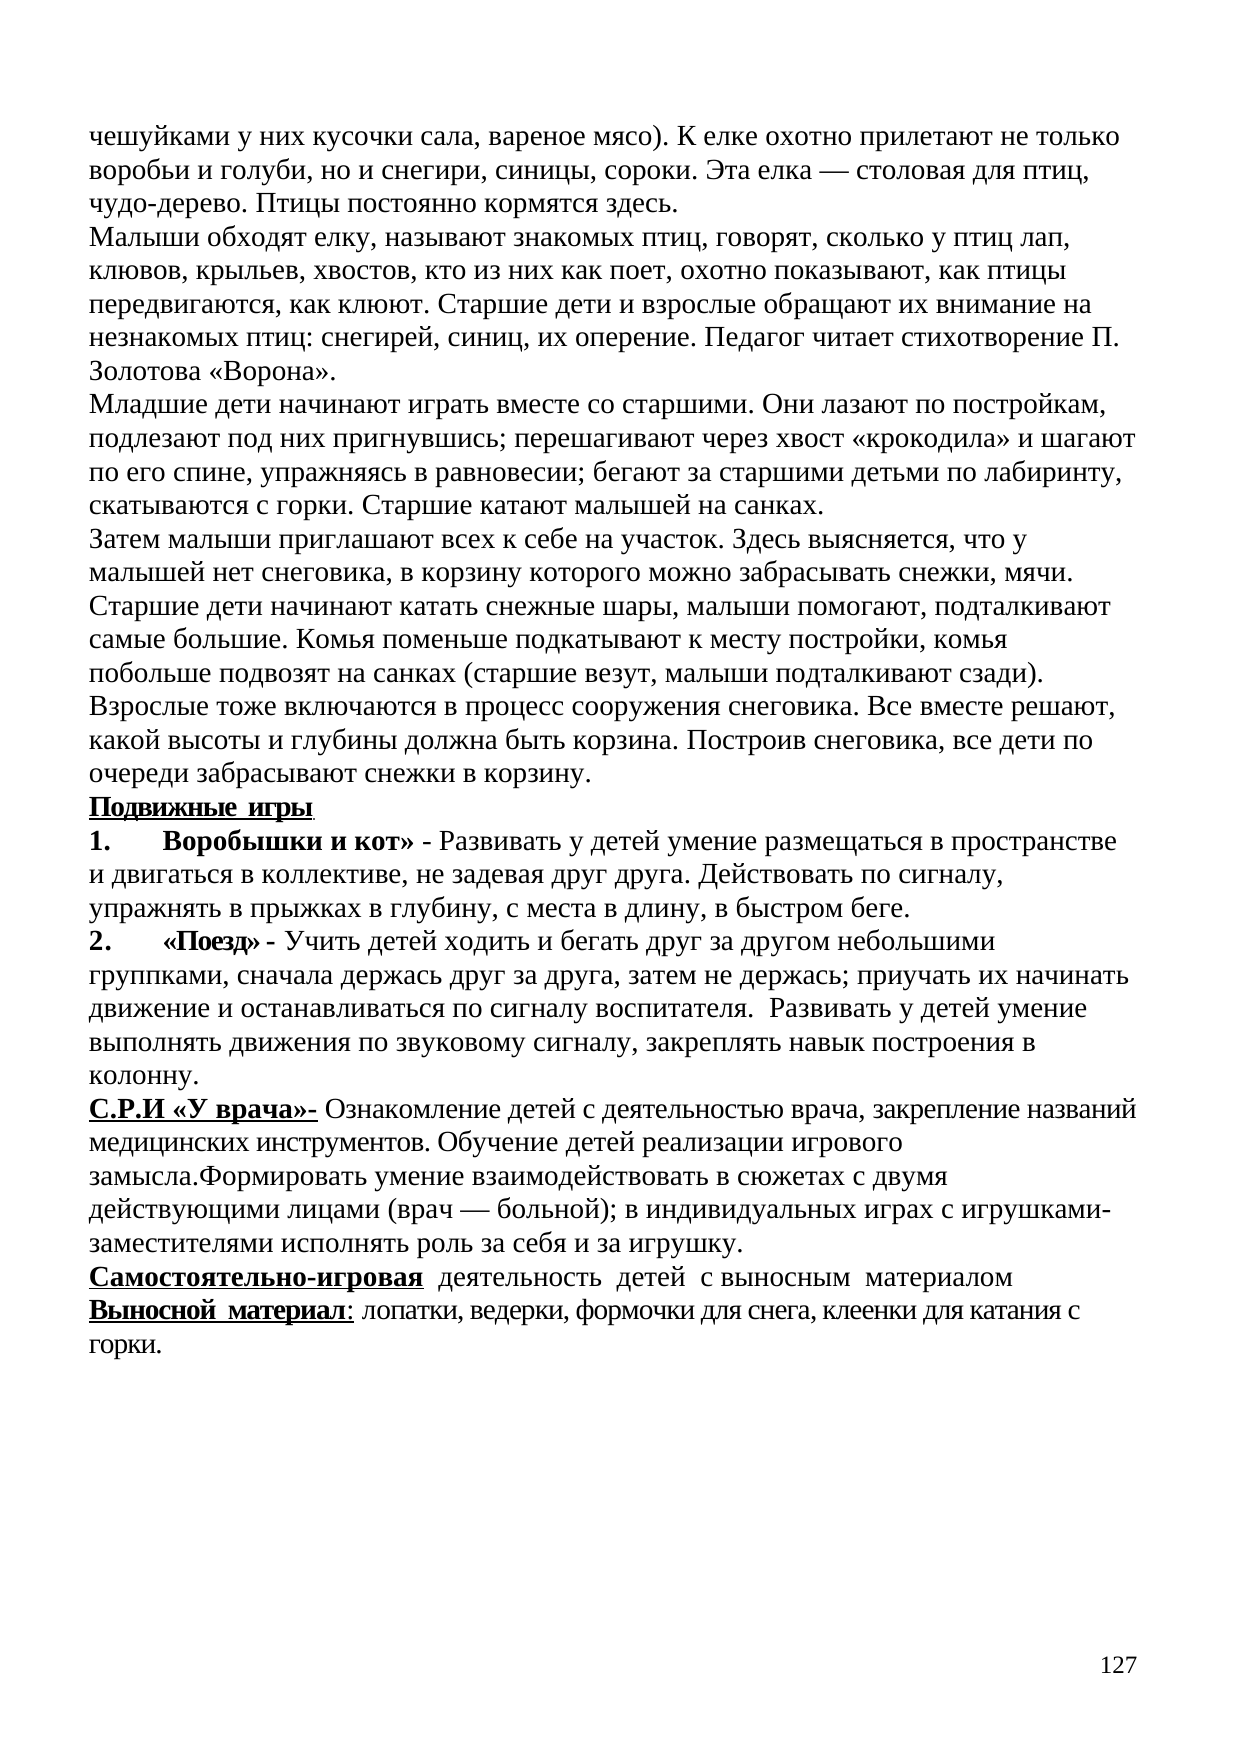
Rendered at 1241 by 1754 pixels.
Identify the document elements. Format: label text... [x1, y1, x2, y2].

text Малыши обходят елку, называют знакомых птиц, говорят, сколько у птиц лап, клювов, крыльев, хвостов, кто из них как поет, охотно показывают, как птицы передвигаются, как клюют. Старшие дети и взрослые обращают их внимание на незнакомых птиц: снегирей, синиц, их оперение. Педагог читает стихотворение П. Золотова «Ворона». [89, 219, 1137, 387]
text Самостоятельно-игровая деятельность детей с выносным материалом [89, 1259, 1137, 1292]
text Подвижные игры [89, 789, 1137, 823]
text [89, 118, 1137, 219]
list Воробышки и кот» - Развивать у детей умение размещаться в пространстве и двигаться в коллективе, не задевая друг друга. Действовать по сигналу, упражнять в прыжках в глубину, с места в длину, в быстром беге. [89, 823, 1137, 923]
text Младшие дети начинают играть вместе со старшими. Они лазают по постройкам, подлезают под них пригнувшись; перешагивают через хвост «крокодила» и шагают по его спине, упражняясь в равновесии; бегают за старшими детьми по лабиринту, скатываются с горки. Старшие катают малышей на санках. [89, 387, 1137, 521]
list «Поезд» - Учить детей ходить и бегать друг за другом небольшими группками, сначала держась друг за друга, затем не держась; приучать их начинать движение и останавливаться по сигналу воспитателя. Развивать у детей умение выполнять движения по звуковому сигналу, закреплять навык построения в колонну. [89, 923, 1137, 1091]
text Затем малыши приглашают всех к себе на участок. Здесь выясняется, что у малышей нет снеговика, в корзину которого можно забрасывать снежки, мячи. Старшие дети начинают катать снежные шары, малыши помогают, подталкивают самые большие. Комья поменьше подкатывают к месту постройки, комья побольше подвозят на санках (старшие везут, малыши подталкивают сзади). Взрослые тоже включаются в процесс сооружения снеговика. Все вместе решают, какой высоты и глубины должна быть корзина. Построив снеговика, все дети по очереди забрасывают снежки в корзину. [89, 521, 1137, 789]
text С.Р.И «У врача»- Ознакомление детей с деятельностью врача, закрепление названий медицинских инструментов. Обучение детей реализации игрового замысла.Формировать умение взаимодействовать в сюжетах с двумя действующими лицами (врач — больной); в индивидуальных играх с игрушками-заместителями исполнять роль за себя и за игрушку. [89, 1091, 1137, 1259]
text Выносной материал: лопатки, ведерки, формочки для снега, клеенки для катания с горки. [89, 1292, 1137, 1359]
